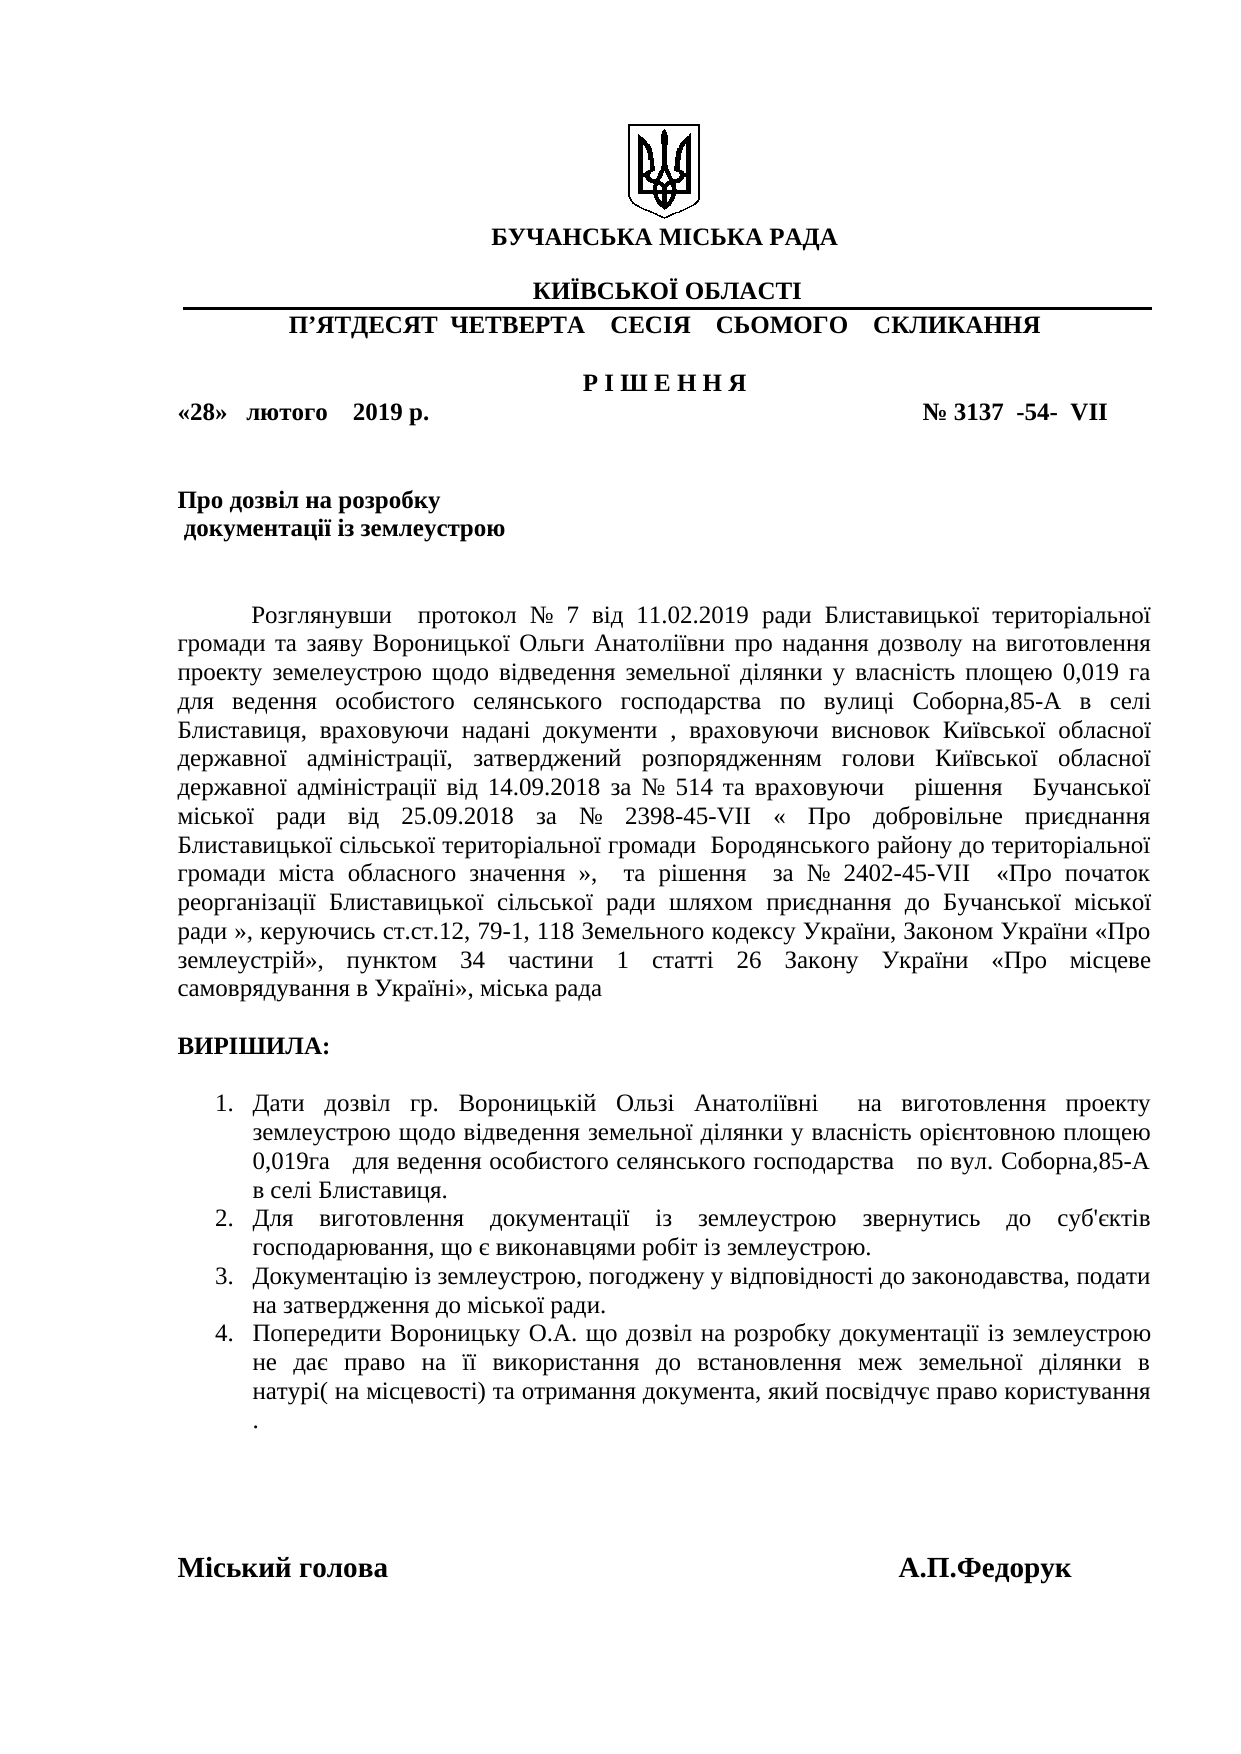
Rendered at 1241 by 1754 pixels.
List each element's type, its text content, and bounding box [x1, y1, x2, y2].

subtitle «28» лютого 2019 р. № 3137 -54- VІІ [177, 397, 1152, 425]
list Попередити Вороницьку О.А. що дозвіл на розробку документації із землеустрою не дає право на її використання до встановлення меж земельної ділянки в натурі( на місцевості) та отримання документа, який посвідчує право користування . [215, 1318, 1152, 1433]
text ВИРІШИЛА: [177, 1031, 1152, 1060]
subtitle КИЇВСЬКОЇ ОБЛАСТІ [183, 276, 1152, 307]
text Міський голова А.П.Федорук [177, 1550, 1152, 1584]
subtitle Р І Ш Е Н Н Я [177, 368, 1152, 397]
text БУЧАНСЬКА МІСЬКА РАДА [177, 222, 1152, 251]
list Дати дозвіл гр. Вороницькій Ользі Анатоліївні на виготовлення проекту землеустрою щодо відведення земельної ділянки у власність орієнтовною площею 0,019га для ведення особистого селянського господарства по вул. Соборна,85-А в селі Блиставиця. [215, 1088, 1152, 1203]
text Про дозвіл на розробку [177, 485, 1152, 513]
text П’ЯТДЕСЯТ ЧЕТВЕРТА СЕСІЯ СЬОМОГО СКЛИКАННЯ [177, 310, 1152, 339]
list Документацію із землеустрою, погоджену у відповідності до законодавства, подати на затвердження до міської ради. [215, 1261, 1152, 1318]
text документації із землеустрою [177, 513, 1152, 542]
text Розглянувши протокол № 7 від 11.02.2019 ради Блиставицької територіальної громади та заяву Вороницької Ольги Анатоліївни про надання дозволу на виготовлення проекту земелеустрою щодо відведення земельної ділянки у власність площею 0,019 га для ведення особистого селянського господарства по вулиці Соборна,85-А в селі Блиставиця, враховуючи надані документи , враховуючи висновок Київської обласної державної адміністрації, затверджений розпорядженням голови Київської обласної державної адміністрації від 14.09.2018 за № 514 та враховуючи рішення Бучанської міської ради від 25.09.2018 за № 2398-45-VІІ « Про добровільне приєднання Блиставицької сільської територіальної громади Бородянського району до територіальної громади міста обласного значення », та рішення за № 2402-45-VІІ «Про початок реорганізації Блиставицької сільської ради шляхом приєднання до Бучанської міської ради », керуючись ст.ст.12, 79-1, 118 Земельного кодексу України, Законом України «Про землеустрій», пунктом 34 частини 1 статті 26 Закону України «Про місцеве самоврядування в Україні», міська рада [177, 600, 1152, 1002]
list Для виготовлення документації із землеустрою звернутись до суб'єктів господарювання, що є виконавцями робіт із землеустрою. [215, 1203, 1152, 1261]
